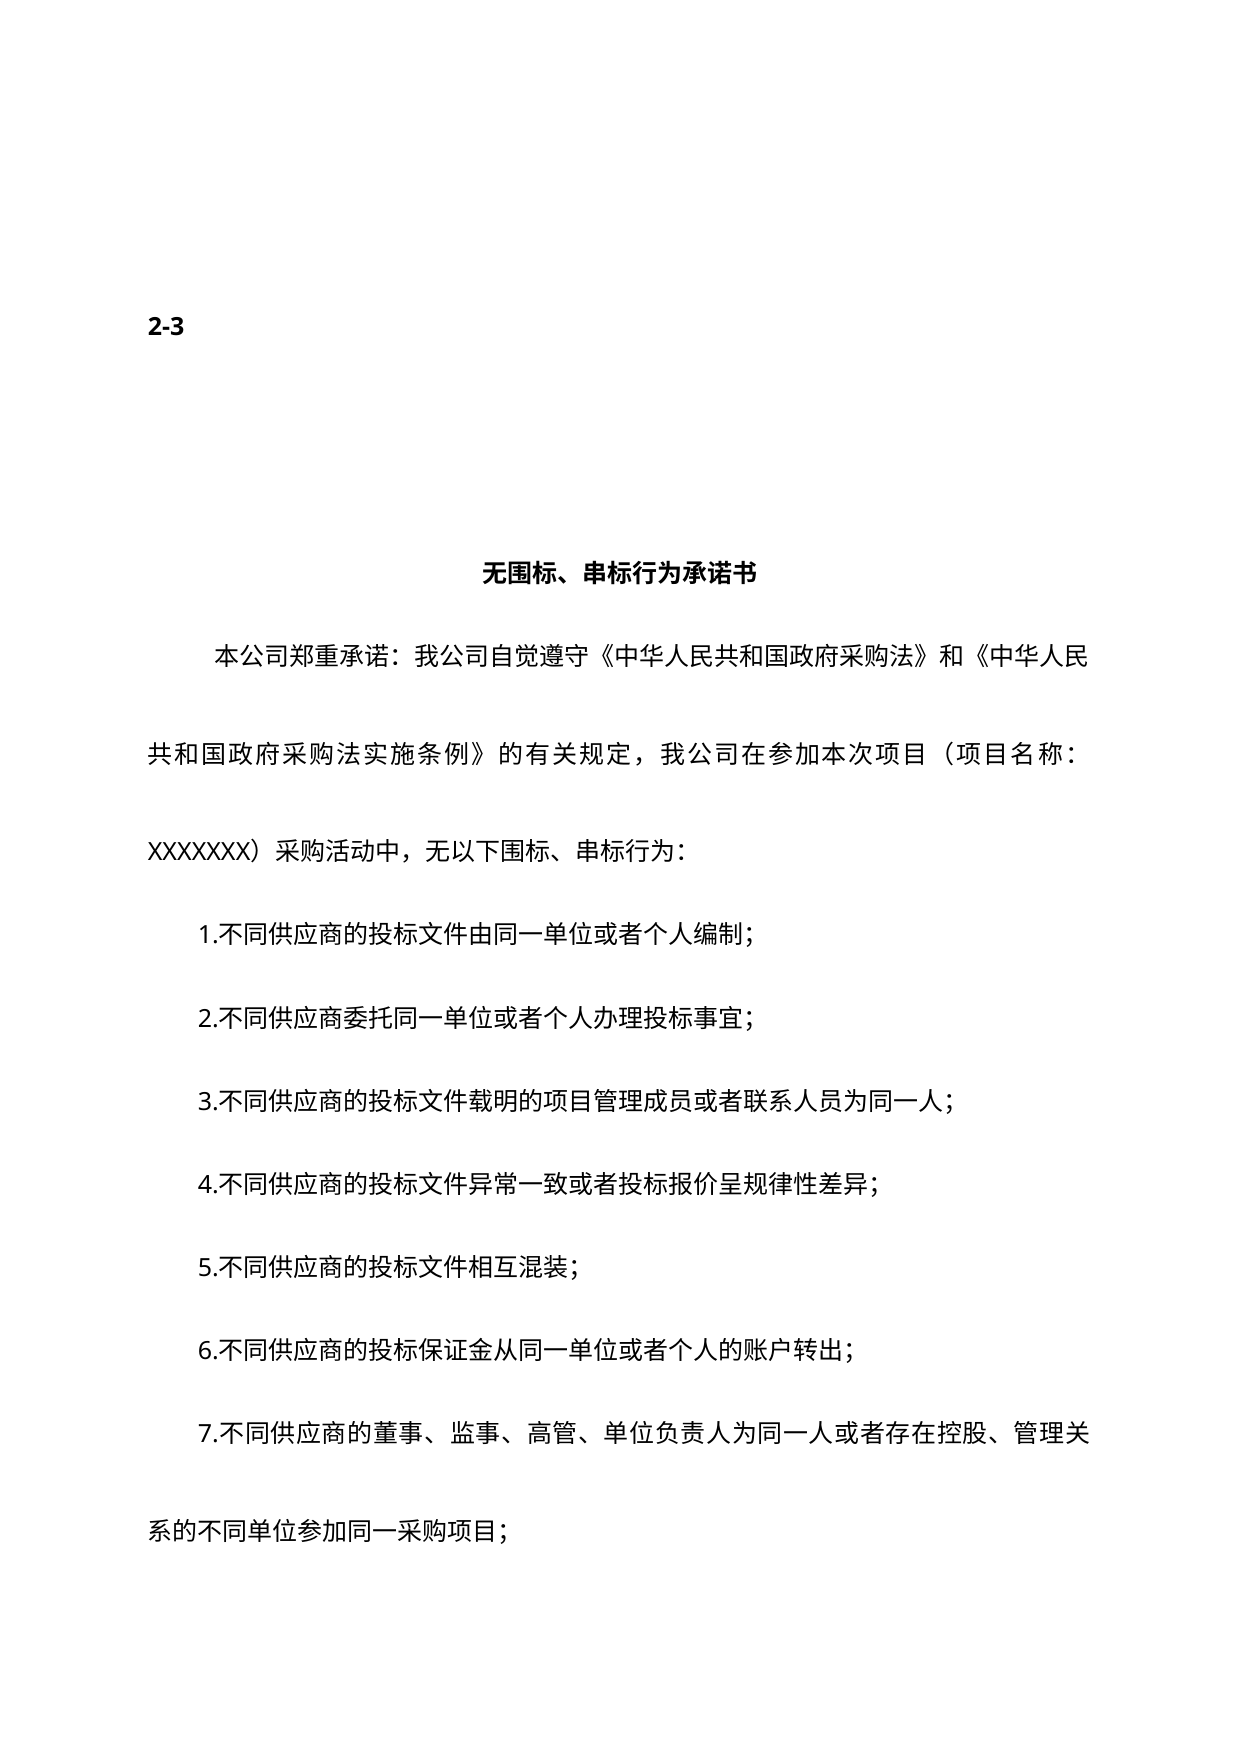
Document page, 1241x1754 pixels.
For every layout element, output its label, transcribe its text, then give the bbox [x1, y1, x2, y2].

text 2.不同供应商委托同一单位或者个人办理投标事宜； [148, 984, 1093, 1049]
text 1.不同供应商的投标文件由同一单位或者个人编制； [148, 901, 1093, 966]
text 6.不同供应商的投标保证金从同一单位或者个人的账户转出； [148, 1316, 1093, 1381]
text 2-3 [148, 293, 1093, 358]
text 3.不同供应商的投标文件载明的项目管理成员或者联系人员为同一人； [148, 1067, 1093, 1132]
text 5.不同供应商的投标文件相互混装； [148, 1233, 1093, 1298]
text 7.不同供应商的董事、监事、高管、单位负责人为同一人或者存在控股、管理关系的不同单位参加同一采购项目； [148, 1399, 1093, 1562]
text 无围标、串标行为承诺书 [148, 539, 1093, 604]
text 本公司郑重承诺：我公司自觉遵守《中华人民共和国政府采购法》和《中华人民共和国政府采购法实施条例》的有关规定，我公司在参加本次项目（项目名称：XXXXXXX）采购活动中，无以下围标、串标行为： [148, 622, 1093, 882]
text 4.不同供应商的投标文件异常一致或者投标报价呈规律性差异； [148, 1150, 1093, 1215]
